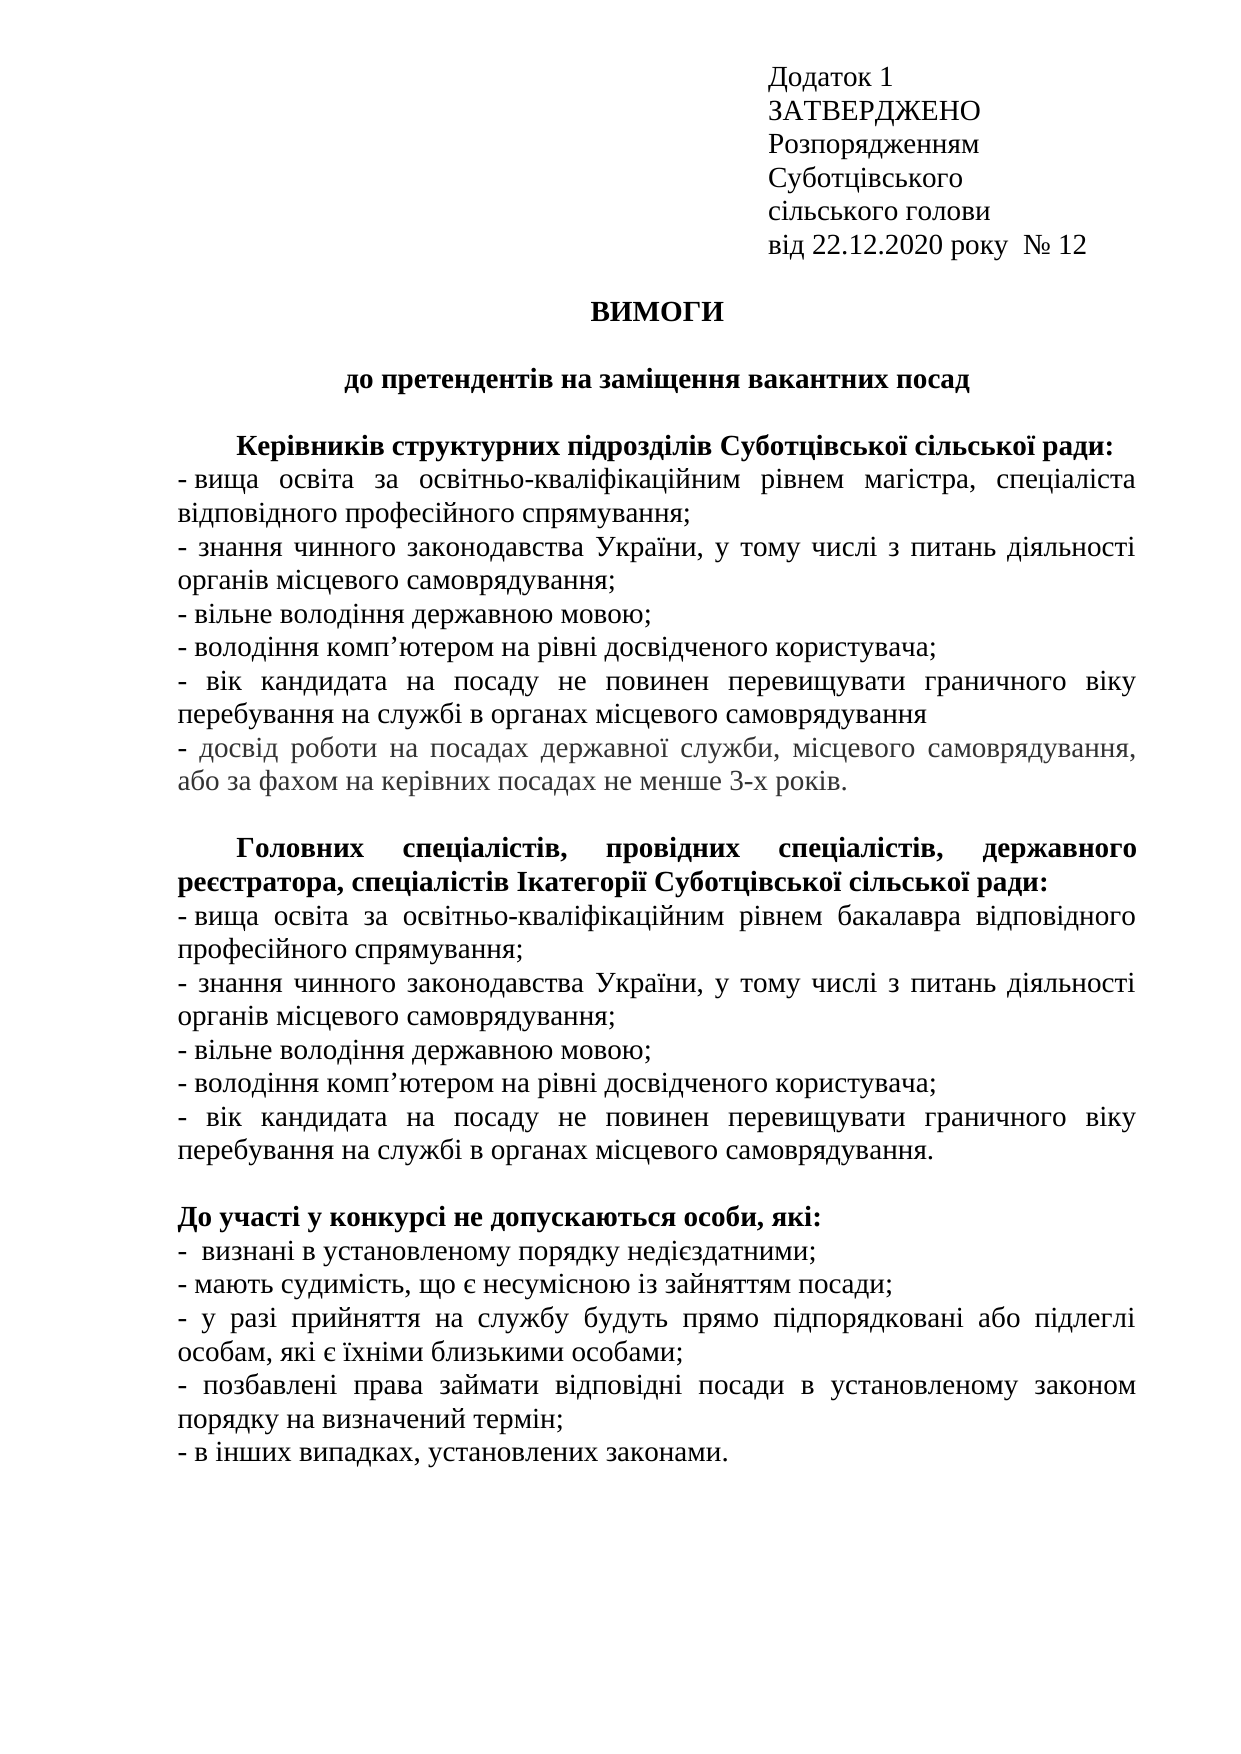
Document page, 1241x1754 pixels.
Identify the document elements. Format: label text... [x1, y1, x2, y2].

text сільського голови [768, 193, 1137, 227]
text - вища освіта за освітньо-кваліфікаційним рівнем бакалавра відповідного професійного спрямування; [177, 898, 1137, 965]
text - у разі прийняття на службу будуть прямо підпорядковані або підлеглі особам, які є їхніми близькими особами; [177, 1300, 1137, 1367]
text ЗАТВЕРДЖЕНО [768, 93, 1137, 126]
text - знання чинного законодавства України, у тому числі з питань діяльності органів місцевого самоврядування; [177, 529, 1137, 596]
text - вільне володіння державною мовою; [177, 596, 1137, 629]
text - вік кандидата на посаду не повинен перевищувати граничного віку перебування на службі в органах місцевого самоврядування. [177, 1099, 1137, 1166]
text - знання чинного законодавства України, у тому числі з питань діяльності органів місцевого самоврядування; [177, 965, 1137, 1032]
text Розпорядженням Суботцівського [768, 126, 1137, 193]
text - володіння комп’ютером на рівні досвідченого користувача; [177, 1065, 1137, 1099]
text - володіння комп’ютером на рівні досвідченого користувача; [177, 629, 1137, 663]
text Головних спеціалістів, провідних спеціалістів, державного реєстратора, спеціалістів Ікатегорії Суботцівської сільської ради: [177, 831, 1137, 898]
text - в інших випадках, установлених законами. [177, 1434, 1137, 1468]
text До участі у конкурсі не допускаються особи, які: [177, 1199, 1137, 1233]
text Керівників структурних підрозділів Суботцівської сільської ради: [177, 428, 1137, 462]
text - вища освіта за освітньо-кваліфікаційним рівнем магістра, спеціаліста відповідного професійного спрямування; [177, 462, 1137, 529]
text - позбавлені права займати відповідні посади в установленому законом порядку на визначений термін; [177, 1367, 1137, 1434]
text - вік кандидата на посаду не повинен перевищувати граничного віку перебування на службі в органах місцевого самоврядування [177, 663, 1137, 730]
text - вільне володіння державною мовою; [177, 1032, 1137, 1065]
text - визнані в установленому порядку недієздатними; [177, 1233, 1137, 1267]
text Додаток 1 [768, 59, 1137, 93]
text від 22.12.2020 року № 12 [768, 227, 1137, 260]
text до претендентів на заміщення вакантних посад [177, 361, 1137, 394]
text - досвід роботи на посадах державної служби, місцевого самоврядування, або за фахом на керівних посадах не менше 3-х років. [177, 730, 1137, 797]
text - мають судимість, що є несумісною із зайняттям посади; [177, 1267, 1137, 1300]
text ВИМОГИ [177, 294, 1137, 327]
